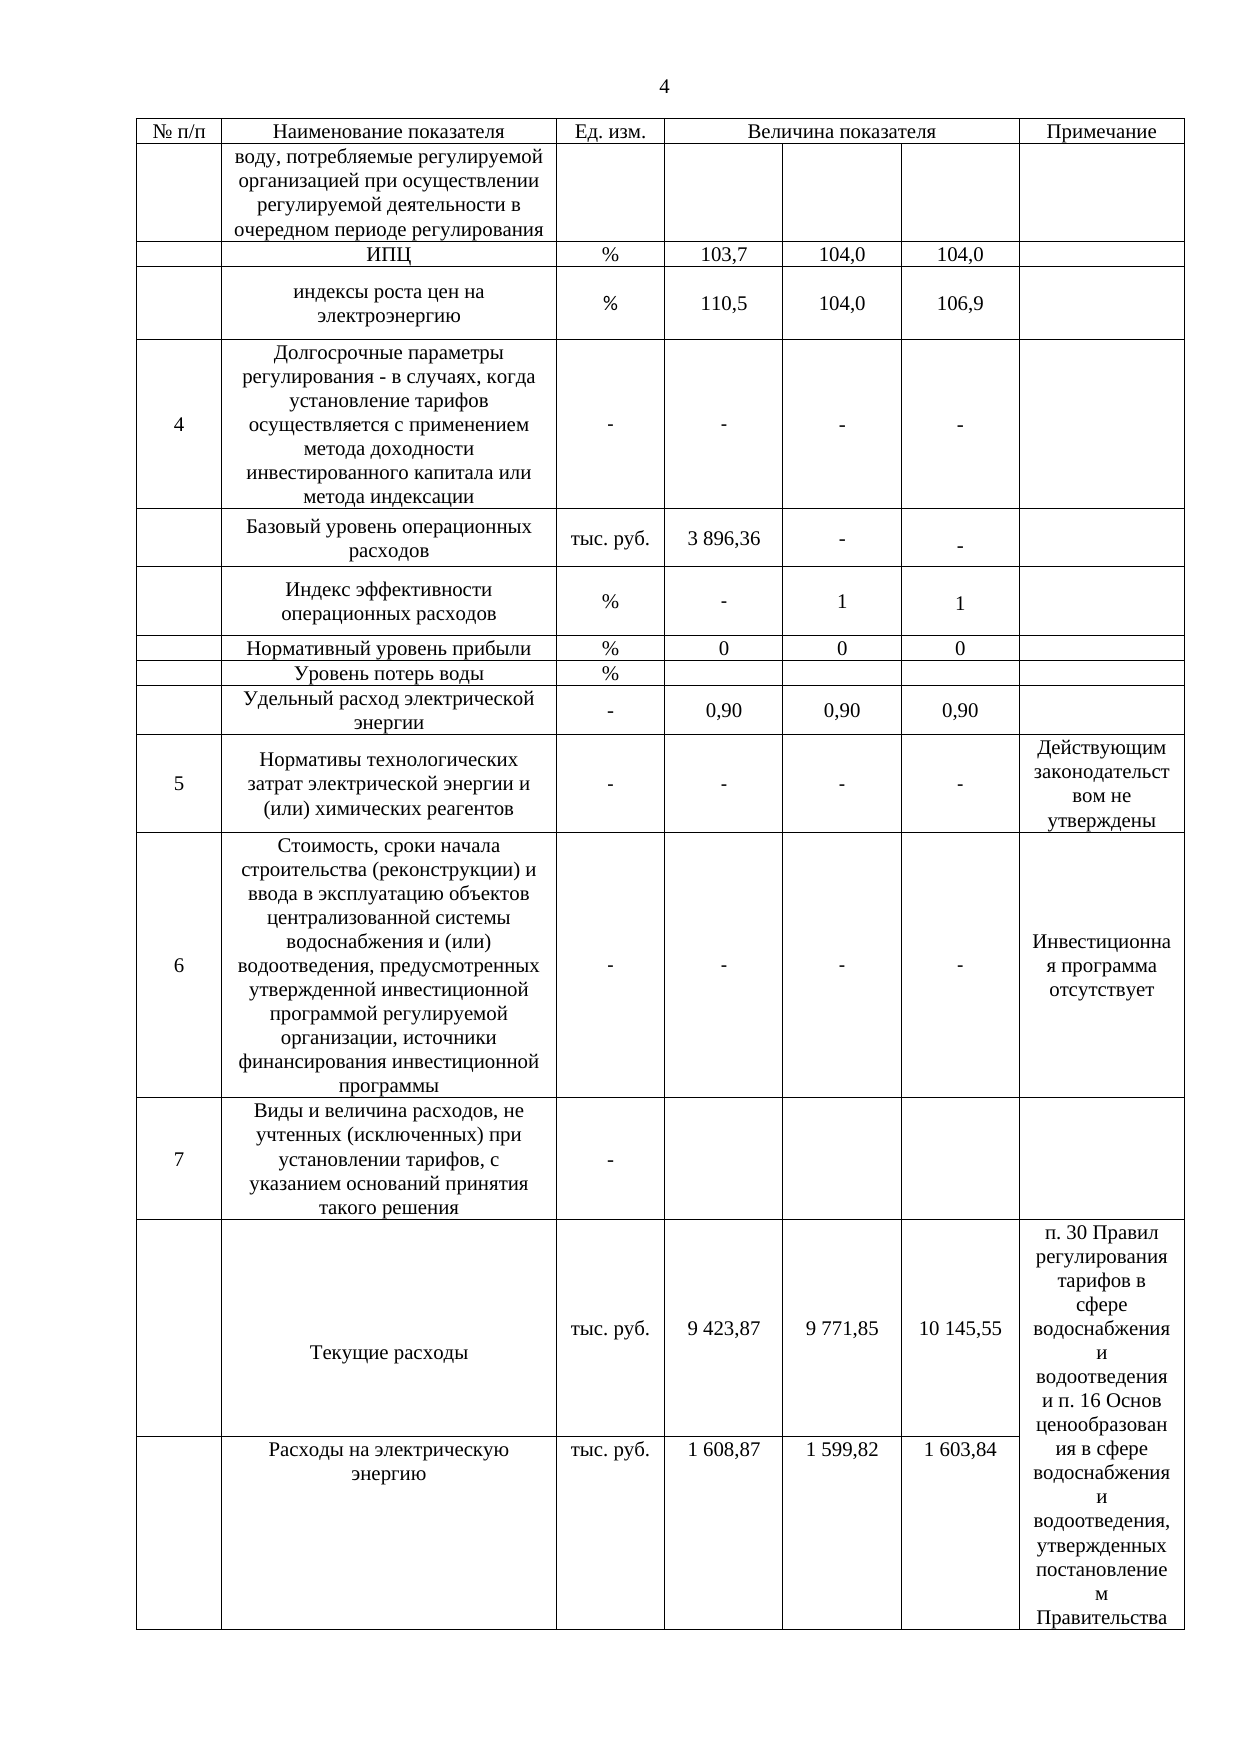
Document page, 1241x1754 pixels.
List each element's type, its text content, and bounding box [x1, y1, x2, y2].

table_cell Действующим законодательством не утверждены [1020, 735, 1184, 832]
table_cell - [557, 833, 664, 1097]
table_cell 10 145,55 [902, 1220, 1019, 1436]
table_cell 5 [137, 735, 221, 832]
table_cell [137, 1437, 221, 1629]
table_cell 0,90 [665, 686, 782, 734]
table_cell 7 [137, 1098, 221, 1219]
table_cell 0,90 [783, 686, 901, 734]
table_header Величина показателя [665, 119, 1019, 143]
table_cell - [902, 340, 1019, 508]
table_cell - [665, 340, 782, 508]
table_cell 1 603,84 [902, 1437, 1019, 1629]
table_cell [1020, 636, 1184, 660]
table_cell - [557, 340, 664, 508]
table_cell - [902, 833, 1019, 1097]
table_cell % [557, 636, 664, 660]
table_cell [1020, 267, 1184, 339]
table_cell ИПЦ [222, 242, 556, 266]
table_cell тыс. руб. [557, 509, 664, 566]
table_cell Нормативы технологических затрат электрической энергии и (или) химических реагентов [222, 735, 556, 832]
table_cell Нормативный уровень прибыли [222, 636, 556, 660]
table_cell [665, 661, 782, 685]
table_cell Расходы на электрическую энергию [222, 1437, 556, 1629]
table_cell [137, 242, 221, 266]
table_header Примечание [1020, 119, 1184, 143]
table_cell Виды и величина расходов, не учтенных (исключенных) при установлении тарифов, с указанием оснований принятия такого решения [222, 1098, 556, 1219]
table_cell 0 [902, 636, 1019, 660]
table_cell - [665, 144, 782, 241]
table_cell 106,9 [902, 267, 1019, 339]
table_cell - [783, 735, 901, 832]
table_cell 103,7 [665, 242, 782, 266]
table_cell индексы роста цен на электроэнергию [222, 267, 556, 339]
table_cell [783, 661, 901, 685]
table_header Наименование показателя [222, 119, 556, 143]
table_cell [1020, 661, 1184, 685]
table_cell % [557, 567, 664, 635]
table_cell - [783, 340, 901, 508]
table_cell 9 423,87 [665, 1220, 782, 1436]
table_cell % [557, 267, 664, 339]
table_cell 1 [902, 567, 1019, 635]
table_cell 6 [137, 833, 221, 1097]
table_cell [1020, 242, 1184, 266]
table_cell - [783, 833, 901, 1097]
table_cell - [557, 1098, 664, 1219]
table_cell [137, 686, 221, 734]
table_cell 104,0 [783, 242, 901, 266]
table_cell Базовый уровень операционных расходов [222, 509, 556, 566]
table_cell [137, 661, 221, 685]
table_cell [137, 509, 221, 566]
table_cell [1020, 1098, 1184, 1219]
table_cell [902, 661, 1019, 685]
table_cell Стоимость, сроки начала строительства (реконструкции) и ввода в эксплуатацию объектов централизованной системы водоснабжения и (или) водоотведения, предусмотренных утвержденной инвестиционной программой регулируемой организации, источники финансирования инвестиционной программы [222, 833, 556, 1097]
table_cell 1 [783, 567, 901, 635]
table_cell - [902, 509, 1019, 566]
table_cell - [557, 686, 664, 734]
table_cell [1020, 567, 1184, 635]
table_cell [222, 144, 556, 241]
table_cell п. 30 Правил регулирования тарифов в сфере водоснабжения и водоотведения и п. 16 Основ ценообразования в сфере водоснабжения и водоотведения, утвержденных постановлением Правительства РФ от 13.05.2013 № 406 [1020, 1220, 1184, 1629]
table_cell - [783, 144, 901, 241]
table_cell % [557, 242, 664, 266]
table_cell Удельный расход электрической энергии [222, 686, 556, 734]
table_cell тыс. руб. [557, 1437, 664, 1629]
table_cell Х [1020, 144, 1184, 241]
table_cell Долгосрочные параметры регулирования - в случаях, когда установление тарифов осуществляется с применением метода доходности инвестированного капитала или метода индексации [222, 340, 556, 508]
table_cell [137, 1220, 221, 1436]
table_cell - [902, 735, 1019, 832]
table_header № п/п [137, 119, 221, 143]
table_cell [783, 1098, 901, 1219]
table_cell 0 [783, 636, 901, 660]
table_cell Индекс эффективности операционных расходов [222, 567, 556, 635]
table_cell - [665, 735, 782, 832]
table_cell - [557, 735, 664, 832]
table_cell 1 608,87 [665, 1437, 782, 1629]
table_cell - [665, 567, 782, 635]
table_cell - [902, 144, 1019, 241]
table_cell [1020, 340, 1184, 508]
table_cell 104,0 [783, 267, 901, 339]
table_cell 110,5 [665, 267, 782, 339]
table_cell [137, 636, 221, 660]
table_cell Уровень потерь воды [222, 661, 556, 685]
table_cell 3 [137, 144, 221, 241]
table_cell - [665, 833, 782, 1097]
table_header Ед. изм. [557, 119, 664, 143]
table_cell - [783, 509, 901, 566]
table_cell 0 [665, 636, 782, 660]
table_cell % [557, 661, 664, 685]
table_cell тыс. руб. [557, 1220, 664, 1436]
table_cell [1020, 686, 1184, 734]
table_cell 4 [137, 340, 221, 508]
table_cell [137, 567, 221, 635]
table_cell [137, 267, 221, 339]
table_cell 0,90 [902, 686, 1019, 734]
table_cell Инвестиционная программа отсутствует [1020, 833, 1184, 1097]
table_cell [665, 1098, 782, 1219]
table_cell Текущие расходы [222, 1220, 556, 1436]
table_cell 3 896,36 [665, 509, 782, 566]
table_cell 9 771,85 [783, 1220, 901, 1436]
table_cell [557, 144, 664, 241]
table_cell [1020, 509, 1184, 566]
table_cell [902, 1098, 1019, 1219]
table_cell 1 599,82 [783, 1437, 901, 1629]
